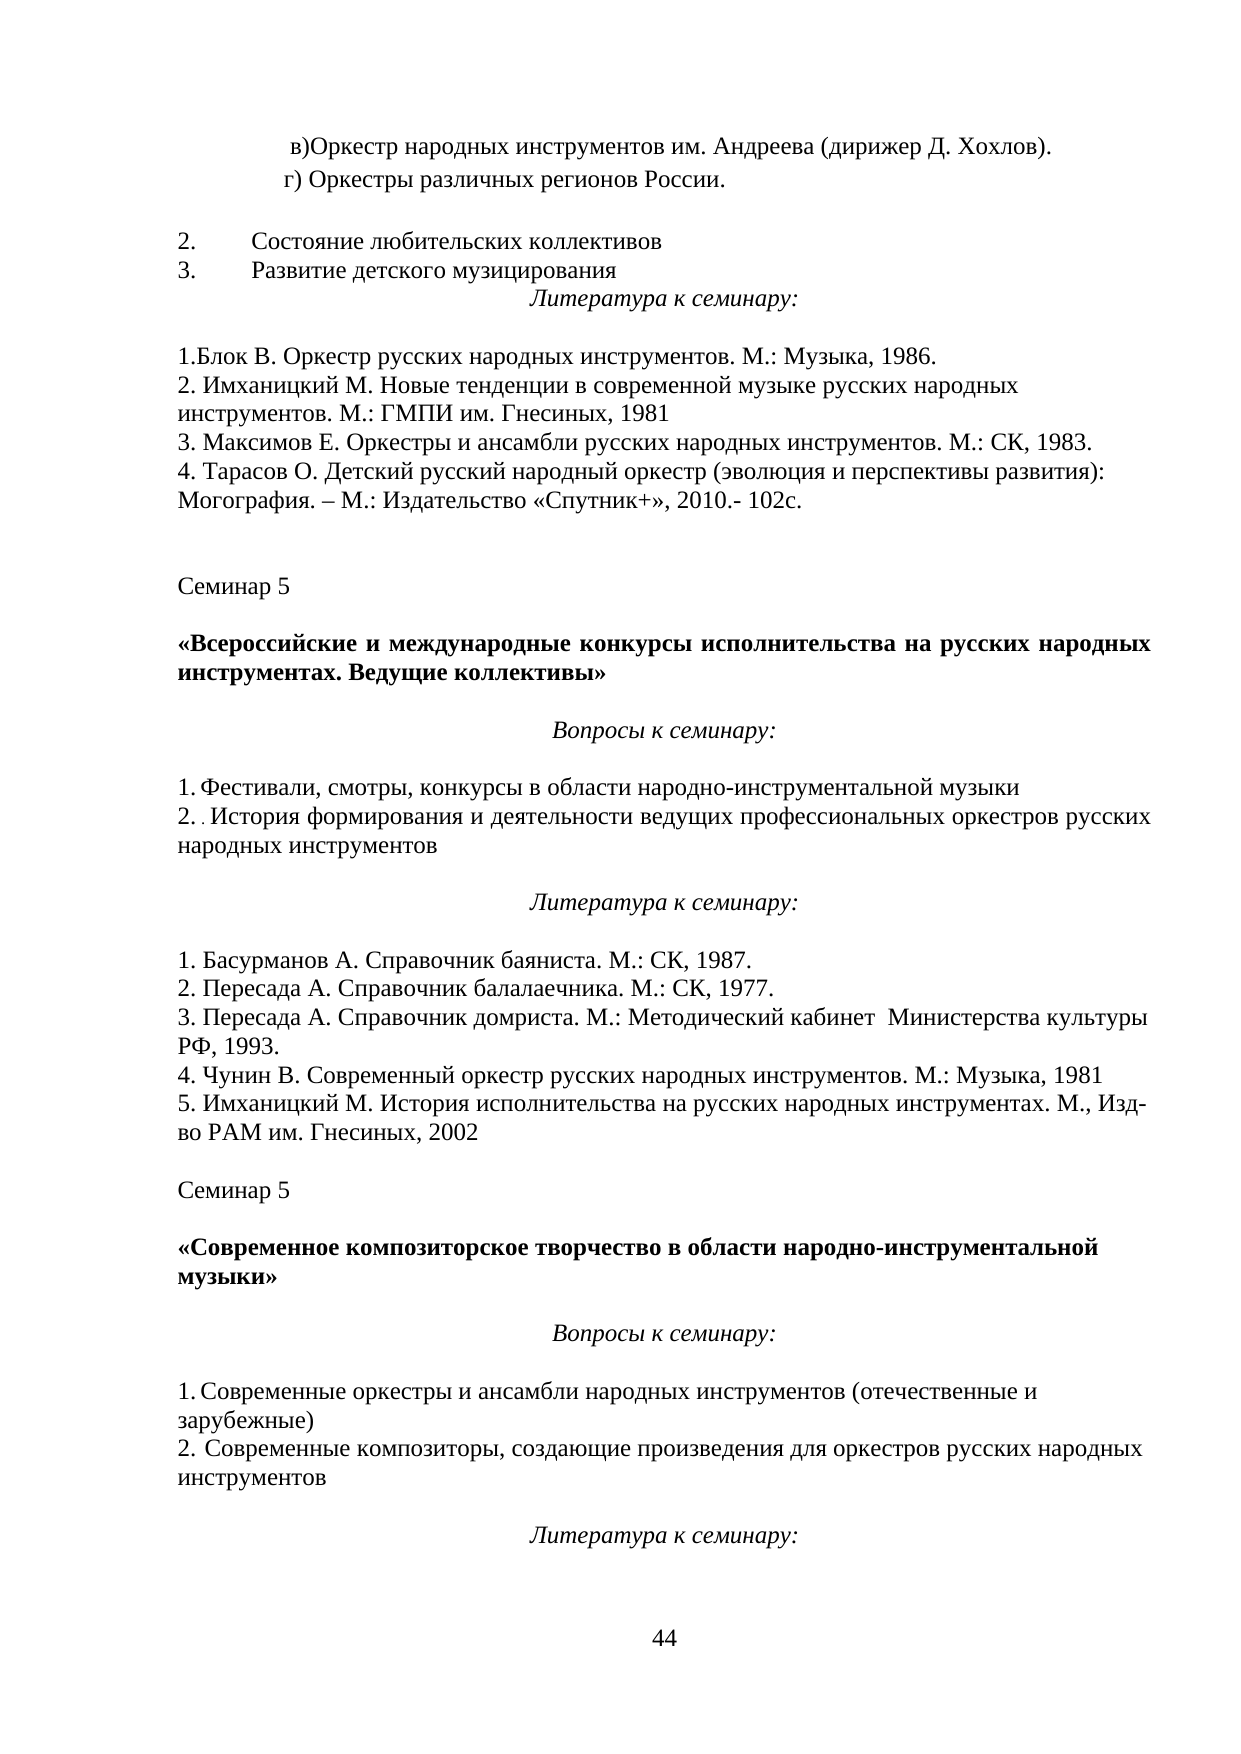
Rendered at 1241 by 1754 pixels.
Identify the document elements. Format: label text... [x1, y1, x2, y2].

text Семинар 5 [177, 571, 1152, 600]
text Литература к семинару: [177, 887, 1152, 916]
text 4. Чунин В. Современный оркестр русских народных инструментов. М.: Музыка, 1981 [177, 1060, 1152, 1088]
text 2. Имханицкий М. Новые тенденции в современной музыке русских народных инструментов. М.: ГМПИ им. Гнесиных, 1981 [177, 370, 1152, 427]
text 3. Пересада А. Справочник домриста. М.: Методический кабинет Министерства культуры РФ, 1993. [177, 1002, 1152, 1060]
text в)Оркестр народных инструментов им. Андреева (дирижер Д. Хохлов). [290, 131, 1152, 160]
text Литература к семинару: [177, 283, 1152, 312]
text 1.Блок В. Оркестр русских народных инструментов. М.: Музыка, 1986. [177, 341, 1152, 370]
text г) Оркестры различных регионов России. [177, 164, 1152, 193]
text 4. Тарасов О. Детский русский народный оркестр (эволюция и перспективы развития): Могография. – М.: Издательство «Спутник+», 2010.- 102с. [177, 456, 1152, 513]
text 1. Современные оркестры и ансамбли народных инструментов (отечественные и зарубежные) [177, 1376, 1152, 1433]
list Развитие детского музицирования [177, 255, 1152, 283]
text «Всероссийские и международные конкурсы исполнительства на русских народных инструментах. Ведущие коллективы» [177, 628, 1152, 686]
text Вопросы к семинару: [177, 1318, 1152, 1347]
text 2. Современные композиторы, создающие произведения для оркестров русских народных инструментов [177, 1433, 1152, 1491]
text 2. Пересада А. Справочник балалаечника. М.: СК, 1977. [177, 973, 1152, 1002]
text 5. Имханицкий М. История исполнительства на русских народных инструментах. М., Изд-во РАМ им. Гнесиных, 2002 [177, 1088, 1152, 1146]
text «Современное композиторское творчество в области народно-инструментальной музыки» [177, 1232, 1152, 1290]
text 1. Басурманов А. Справочник баяниста. М.: СК, 1987. [177, 945, 1152, 973]
text 2. . История формирования и деятельности ведущих профессиональных оркестров русских народных инструментов [177, 801, 1152, 858]
text 1. Фестивали, смотры, конкурсы в области народно-инструментальной музыки [177, 772, 1152, 801]
text Вопросы к семинару: [177, 715, 1152, 743]
text Семинар 5 [177, 1175, 1152, 1203]
text 3. Максимов Е. Оркестры и ансамбли русских народных инструментов. М.: СК, 1983. [177, 427, 1152, 456]
text Литература к семинару: [177, 1520, 1152, 1548]
list Состояние любительских коллективов [177, 226, 1152, 255]
